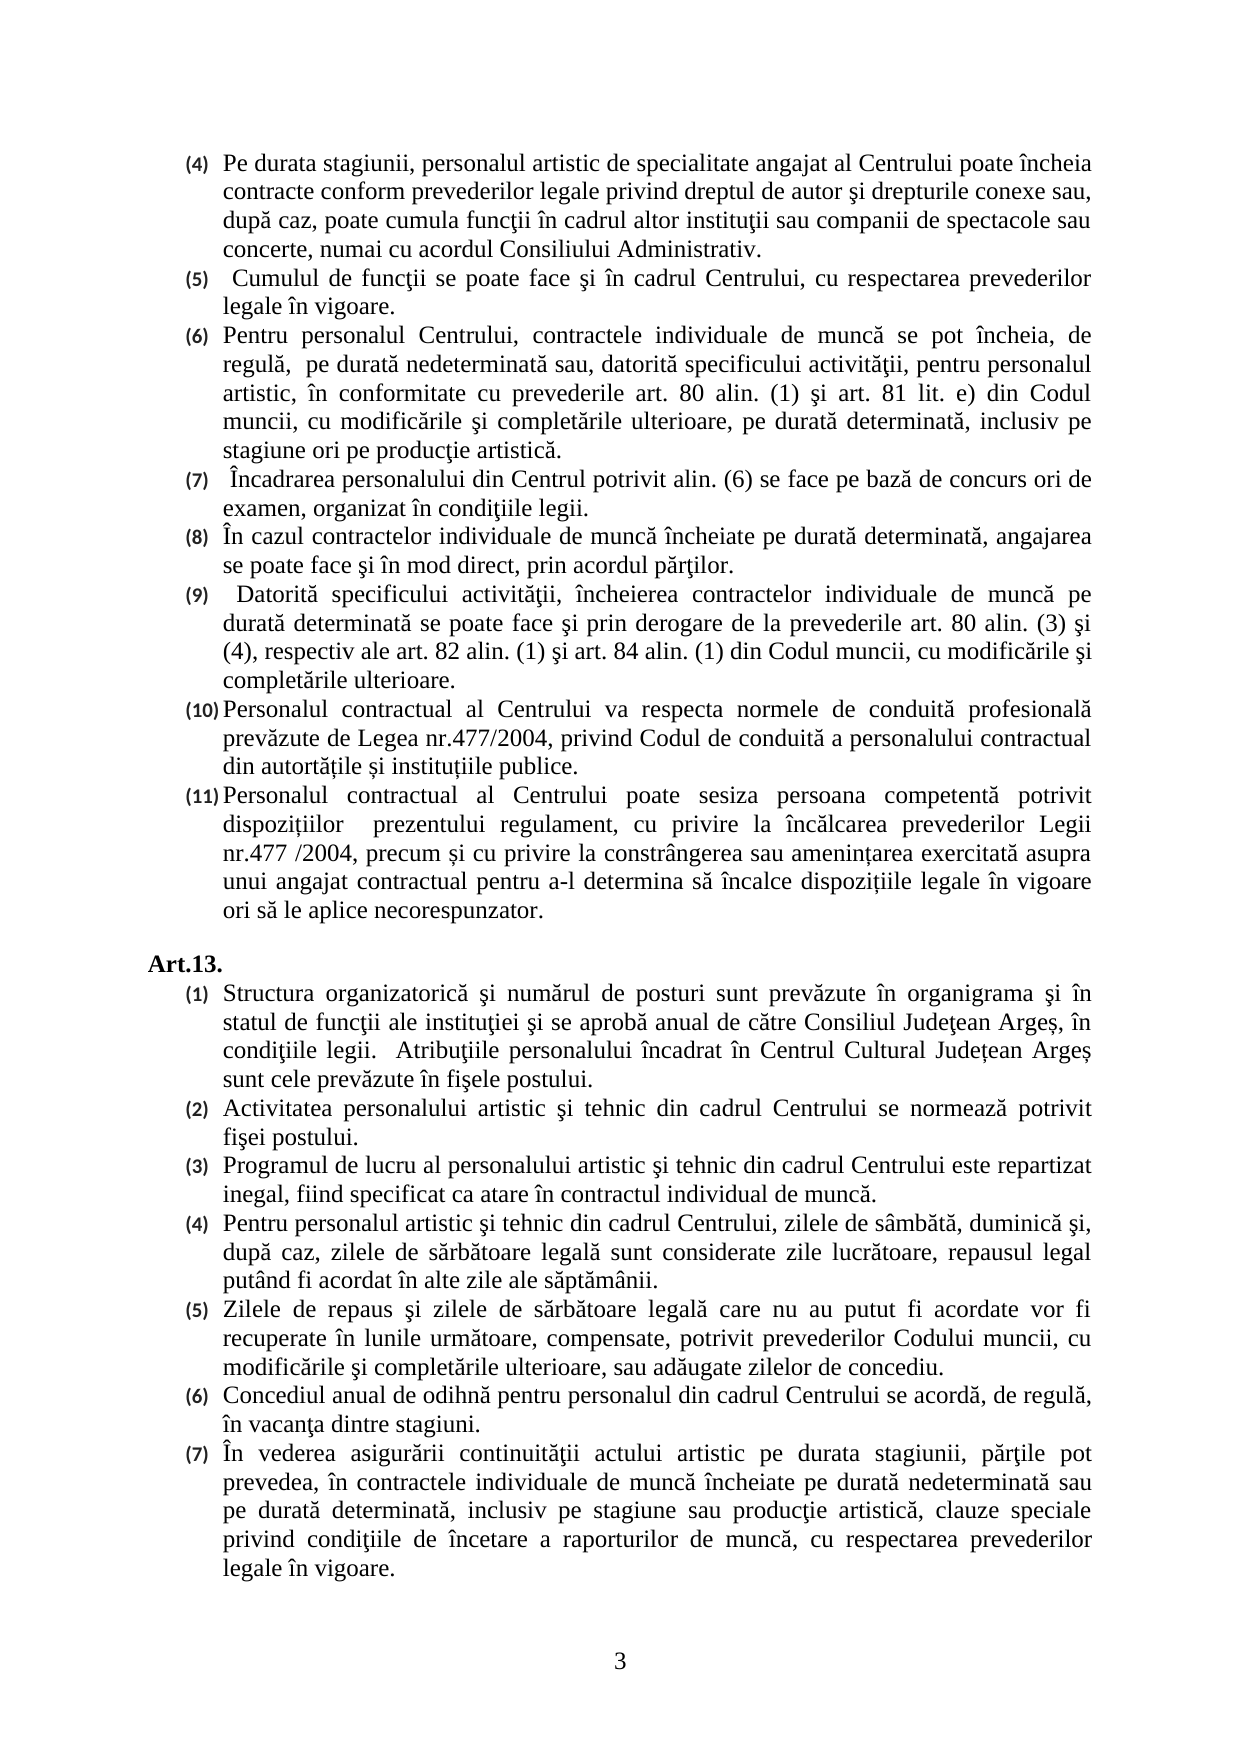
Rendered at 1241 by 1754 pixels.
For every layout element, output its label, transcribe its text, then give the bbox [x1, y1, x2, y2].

list În cazul contractelor individuale de muncă încheiate pe durată determinată, angajarea se poate face şi în mod direct, prin acordul părţilor. [185, 521, 1093, 579]
list Personalul contractual al Centrului poate sesiza persoana competentă potrivit dispozițiilor prezentului regulament, cu privire la încălcarea prevederilor Legii nr.477 /2004, precum și cu privire la constrângerea sau amenințarea exercitată asupra unui angajat contractual pentru a-l determina să încalce dispozițiile legale în vigoare ori să le aplice necorespunzator. [185, 780, 1093, 924]
list Activitatea personalului artistic şi tehnic din cadrul Centrului se normează potrivit fişei postului. [185, 1093, 1093, 1151]
list Concediul anual de odihnă pentru personalul din cadrul Centrului se acordă, de regulă, în vacanţa dintre stagiuni. [185, 1381, 1093, 1438]
list Pentru personalul artistic şi tehnic din cadrul Centrului, zilele de sâmbătă, duminică şi, după caz, zilele de sărbătoare legală sunt considerate zile lucrătoare, repausul legal putând fi acordat în alte zile ale săptămânii. [185, 1208, 1093, 1294]
list Pe durata stagiunii, personalul artistic de specialitate angajat al Centrului poate încheia contracte conform prevederilor legale privind dreptul de autor şi drepturile conexe sau, după caz, poate cumula funcţii în cadrul altor instituţii sau companii de spectacole sau concerte, numai cu acordul Consiliului Administrativ. [185, 148, 1093, 263]
list Programul de lucru al personalului artistic şi tehnic din cadrul Centrului este repartizat inegal, fiind specificat ca atare în contractul individual de muncă. [185, 1151, 1093, 1208]
list Datorită specificului activităţii, încheierea contractelor individuale de muncă pe durată determinată se poate face şi prin derogare de la prevederile art. 80 alin. (3) şi (4), respectiv ale art. 82 alin. (1) şi art. 84 alin. (1) din Codul muncii, cu modificările şi completările ulterioare. [185, 579, 1093, 694]
list Pentru personalul Centrului, contractele individuale de muncă se pot încheia, de regulă, pe durată nedeterminată sau, datorită specificului activităţii, pentru personalul artistic, în conformitate cu prevederile art. 80 alin. (1) şi art. 81 lit. e) din Codul muncii, cu modificările şi completările ulterioare, pe durată determinată, inclusiv pe stagiune ori pe producţie artistică. [185, 320, 1093, 464]
list Zilele de repaus şi zilele de sărbătoare legală care nu au putut fi acordate vor fi recuperate în lunile următoare, compensate, potrivit prevederilor Codului muncii, cu modificările şi completările ulterioare, sau adăugate zilelor de concediu. [185, 1294, 1093, 1381]
list Cumulul de funcţii se poate face şi în cadrul Centrului, cu respectarea prevederilor legale în vigoare. [185, 263, 1093, 320]
list Structura organizatorică şi numărul de posturi sunt prevăzute în organigrama şi în statul de funcţii ale instituţiei şi se aprobă anual de către Consiliul Judeţean Argeș, în condiţiile legii. Atribuţiile personalului încadrat în Centrul Cultural Județean Argeș sunt cele prevăzute în fişele postului. [185, 978, 1093, 1093]
list În vederea asigurării continuităţii actului artistic pe durata stagiunii, părţile pot prevedea, în contractele individuale de muncă încheiate pe durată nedeterminată sau pe durată determinată, inclusiv pe stagiune sau producţie artistică, clauze speciale privind condiţiile de încetare a raporturilor de muncă, cu respectarea prevederilor legale în vigoare. [185, 1438, 1093, 1582]
text Art.13. [148, 949, 1093, 978]
list Încadrarea personalului din Centrul potrivit alin. (6) se face pe bază de concurs ori de examen, organizat în condiţiile legii. [185, 464, 1093, 521]
list Personalul contractual al Centrului va respecta normele de conduită profesională prevăzute de Legea nr.477/2004, privind Codul de conduită a personalului contractual din autortățile și instituțiile publice. [185, 694, 1093, 780]
